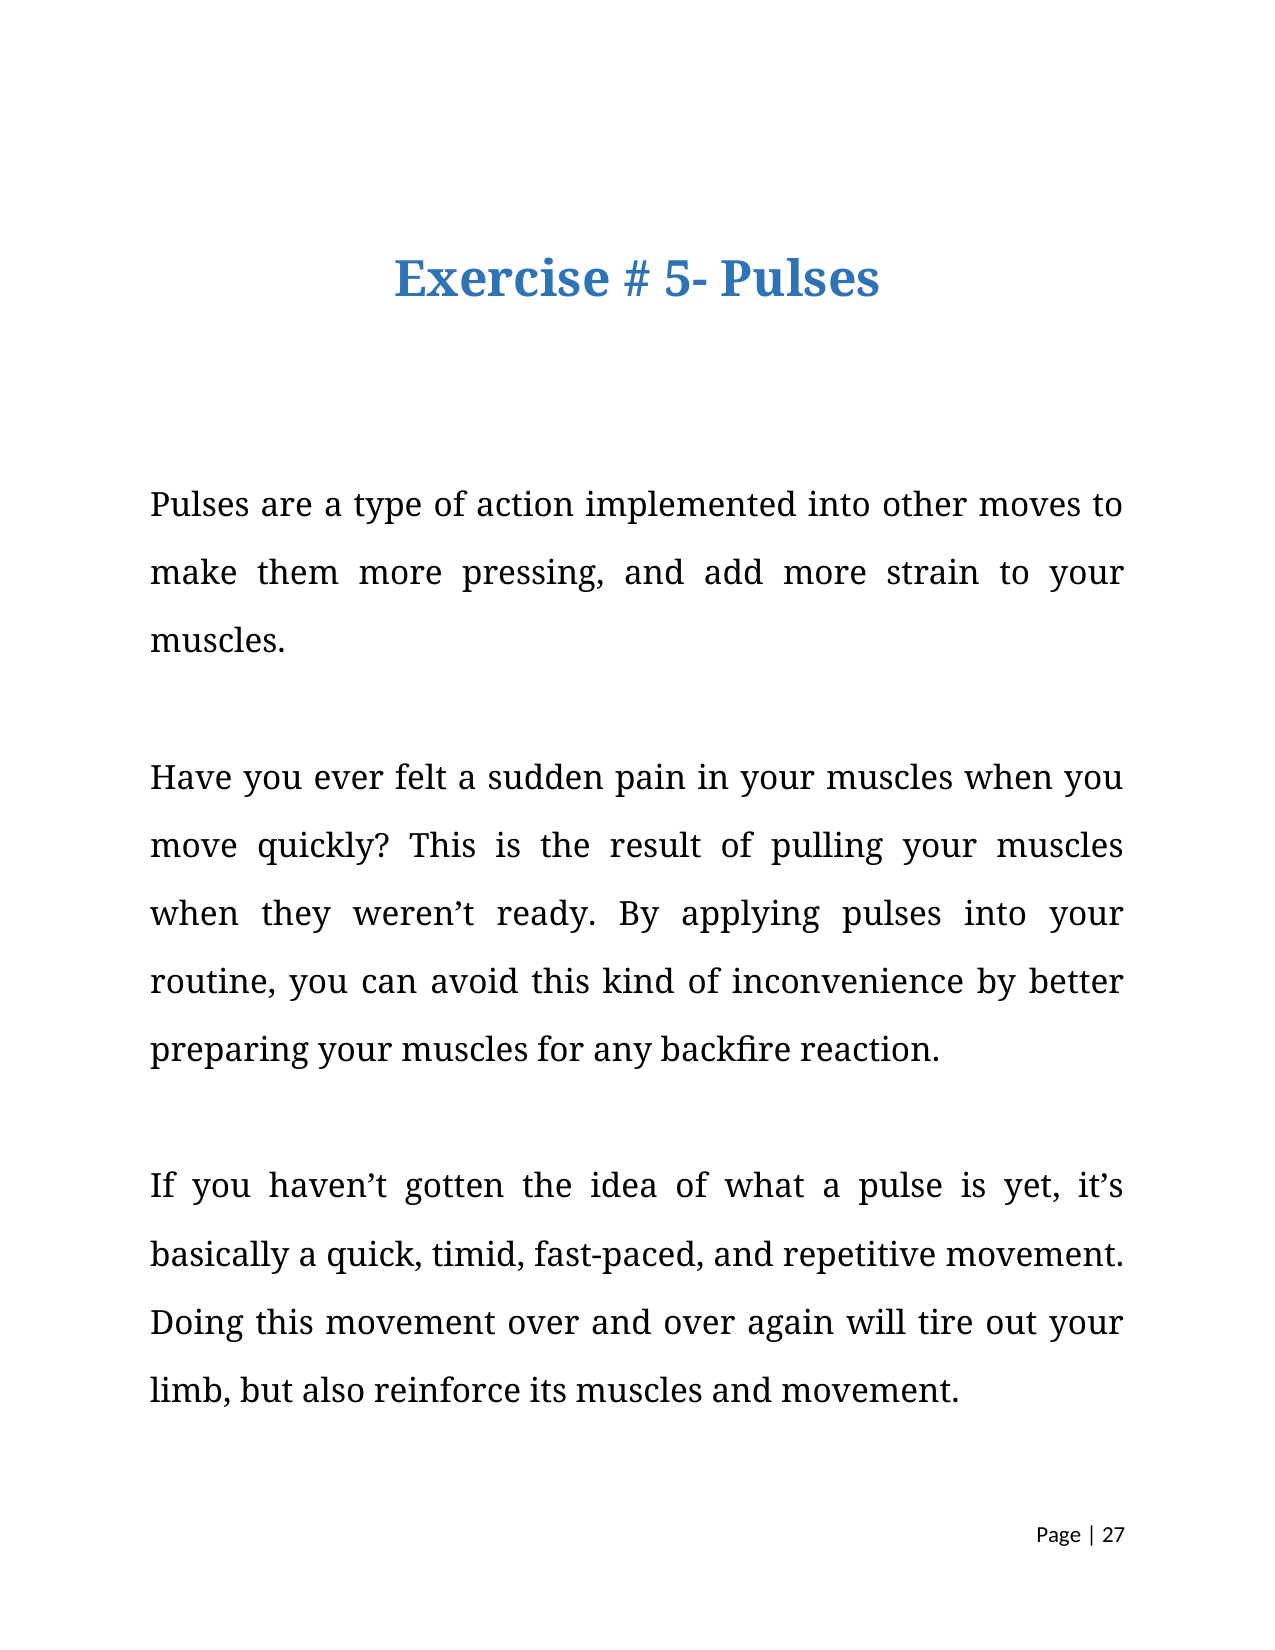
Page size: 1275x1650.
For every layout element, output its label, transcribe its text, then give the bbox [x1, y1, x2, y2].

text Pulses are a type of action implemented into other moves to make them more pressing, and add more strain to your muscles. [150, 481, 1125, 663]
subtitle Exercise # 5- Pulses [150, 243, 1125, 311]
text If you haven’t gotten the idea of what a pulse is yet, it’s basically a quick, timid, fast-paced, and repetitive movement. Doing this movement over and over again will tire out your limb, but also reinforce its muscles and movement. [150, 1162, 1125, 1412]
text Have you ever felt a sudden pain in your muscles when you move quickly? This is the result of pulling your muscles when they weren’t ready. By applying pulses into your routine, you can avoid this kind of inconvenience by better preparing your muscles for any backfire reaction. [150, 753, 1125, 1071]
